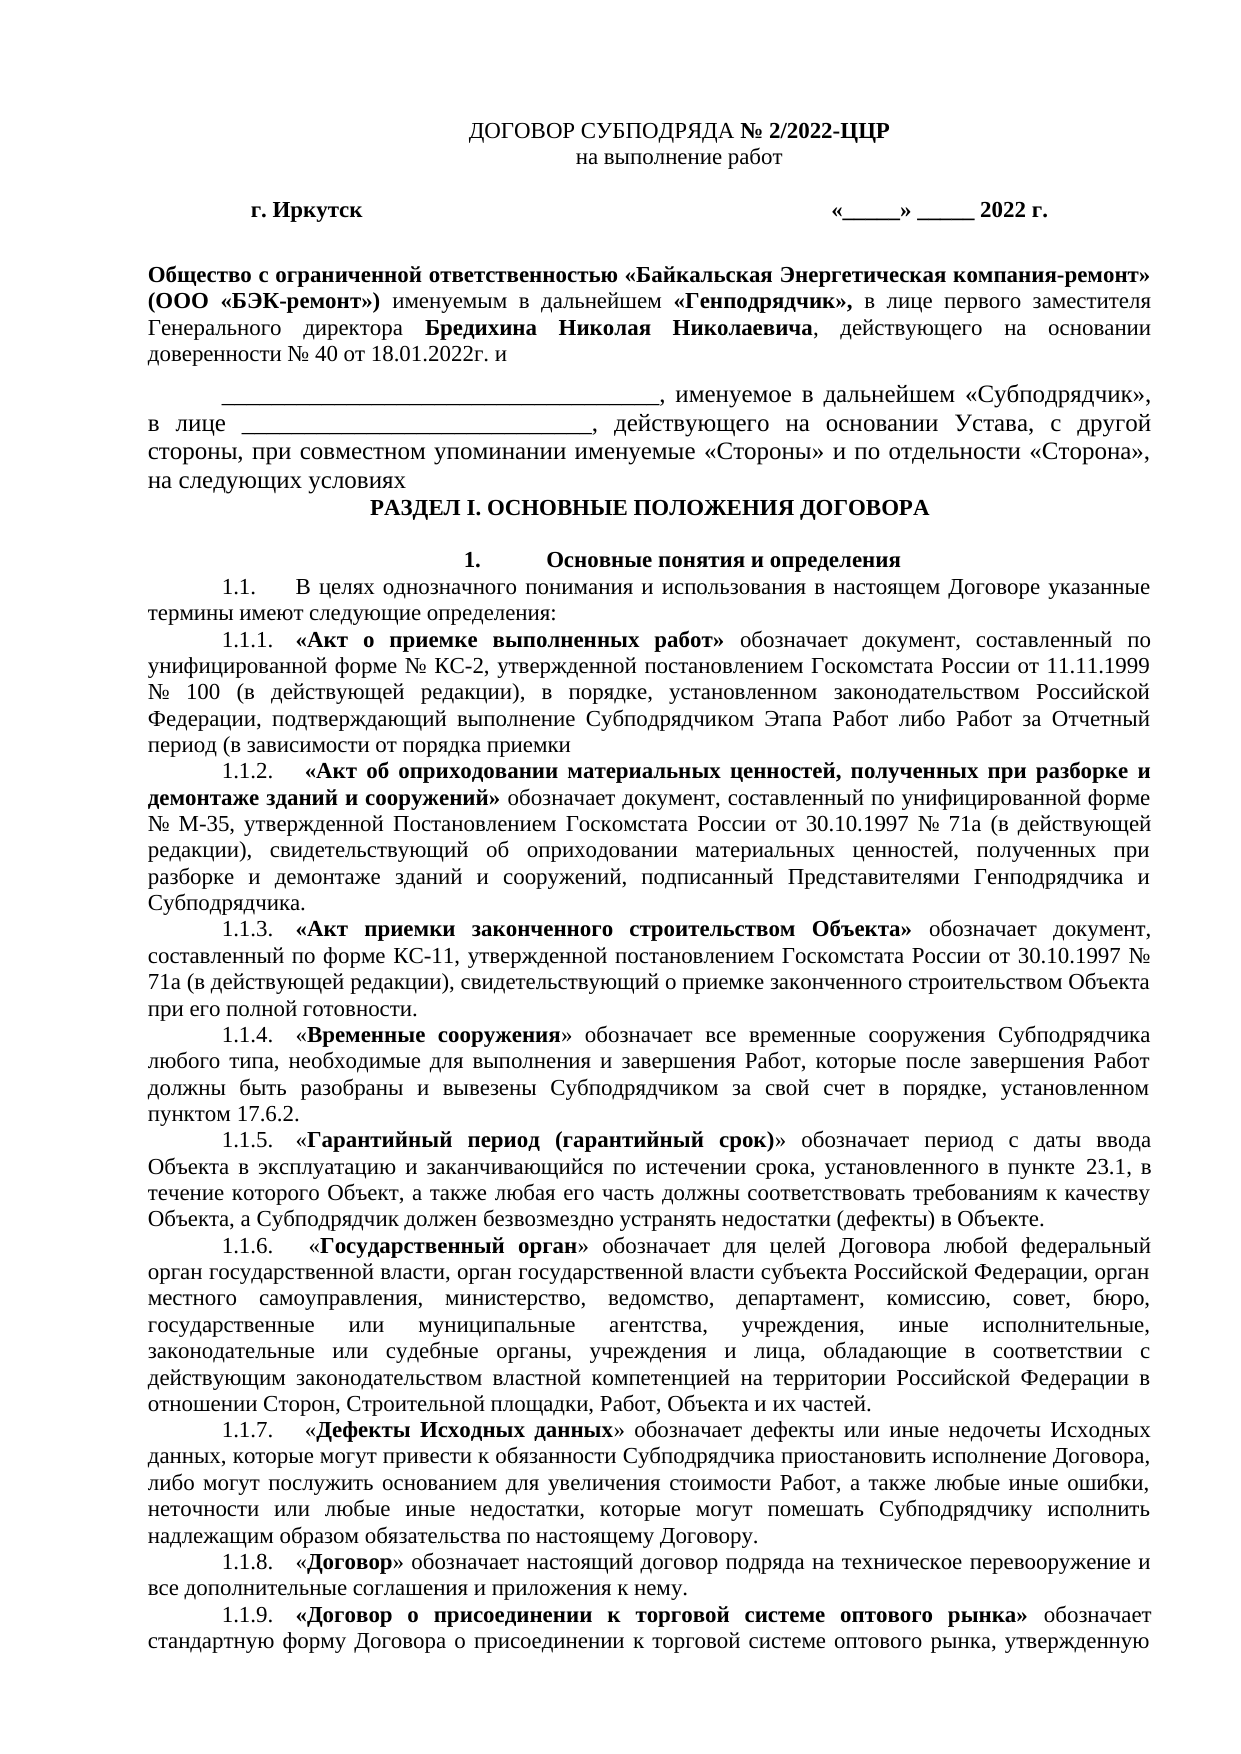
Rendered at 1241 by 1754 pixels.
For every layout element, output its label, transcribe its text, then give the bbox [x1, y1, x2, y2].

text г. Иркутск «_____» _____ 2022 г. [148, 196, 1152, 222]
text ДОГОВОР СУБПОДРЯДА № 2/2022-ЦЦР [148, 117, 1152, 143]
text на выполнение работ [148, 143, 1152, 169]
text «Договор» обозначает настоящий договор подряда на техническое перевооружение и все дополнительные соглашения и приложения к нему. [148, 1548, 1152, 1601]
text «Акт приемки законченного строительством Объекта» обозначает документ, составленный по форме КС-11, утвержденной постановлением Госкомстата России от 30.10.1997 № 71а (в действующей редакции), свидетельствующий о приемке законченного строительством Объекта при его полной готовности. [148, 916, 1152, 1021]
text ___________________________________, именуемое в дальнейшем «Субподрядчик», в лице ____________________________, действующего на основании Устава, с другой стороны, при совместном упоминании именуемые «Стороны» и по отдельности «Сторона», на следующих условиях [148, 379, 1152, 494]
text «Акт об оприходовании материальных ценностей, полученных при разборке и демонтаже зданий и сооружений» обозначает документ, составленный по унифицированной форме № М-35, утвержденной Постановлением Госкомстата России от 30.10.1997 № 71а (в действующей редакции), свидетельствующий об оприходовании материальных ценностей, полученных при разборке и демонтаже зданий и сооружений, подписанный Представителями Генподрядчика и Субподрядчика. [148, 757, 1152, 916]
list РАЗДЕЛ I. ОСНОВНЫЕ ПОЛОЖЕНИЯ ДОГОВОРА [148, 494, 1152, 520]
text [148, 1601, 1152, 1653]
text В целях однозначного понимания и использования в настоящем Договоре указанные термины имеют следующие определения: [148, 573, 1152, 626]
text «Дефекты Исходных данных» обозначает дефекты или иные недочеты Исходных данных, которые могут привести к обязанности Субподрядчика приостановить исполнение Договора, либо могут послужить основанием для увеличения стоимости Работ, а также любые иные ошибки, неточности или любые иные недостатки, которые могут помешать Субподрядчику исполнить надлежащим образом обязательства по настоящему Договору. [148, 1416, 1152, 1548]
text «Временные сооружения» обозначает все временные сооружения Субподрядчика любого типа, необходимые для выполнения и завершения Работ, которые после завершения Работ должны быть разобраны и вывезены Субподрядчиком за свой счет в порядке, установленном пунктом 17.6.2. [148, 1021, 1152, 1126]
text Общество с ограниченной ответственностью «Байкальская Энергетическая компания-ремонт» (ООО «БЭК-ремонт») именуемым в дальнейшем «Генподрядчик», в лице первого заместителя Генерального директора Бредихина Николая Николаевича, действующего на основании доверенности № 40 от 18.01.2022г. и [148, 261, 1152, 366]
text «Гарантийный период (гарантийный срок)» обозначает период с даты ввода Объекта в эксплуатацию и заканчивающийся по истечении срока, установленного в пункте 23.1, в течение которого Объект, а также любая его часть должны соответствовать требованиям к качеству Объекта, а Субподрядчик должен безвозмездно устранять недостатки (дефекты) в Объекте. [148, 1126, 1152, 1232]
text «Акт о приемке выполненных работ» обозначает документ, составленный по унифицированной форме № КС-2, утвержденной постановлением Госкомстата России от 11.11.1999 № 100 (в действующей редакции), в порядке, установленном законодательством Российской Федерации, подтверждающий выполнение Субподрядчиком Этапа Работ либо Работ за Отчетный период (в зависимости от порядка приемки [148, 626, 1152, 757]
text Основные понятия и определения [148, 547, 1152, 573]
text «Государственный орган» обозначает для целей Договора любой федеральный орган государственной власти, орган государственной власти субъекта Российской Федерации, орган местного самоуправления, министерство, ведомство, департамент, комиссию, совет, бюро, государственные или муниципальные агентства, учреждения, иные исполнительные, законодательные или судебные органы, учреждения и лица, обладающие в соответствии с действующим законодательством властной компетенцией на территории Российской Федерации в отношении Сторон, Строительной площадки, Работ, Объекта и их частей. [148, 1232, 1152, 1416]
